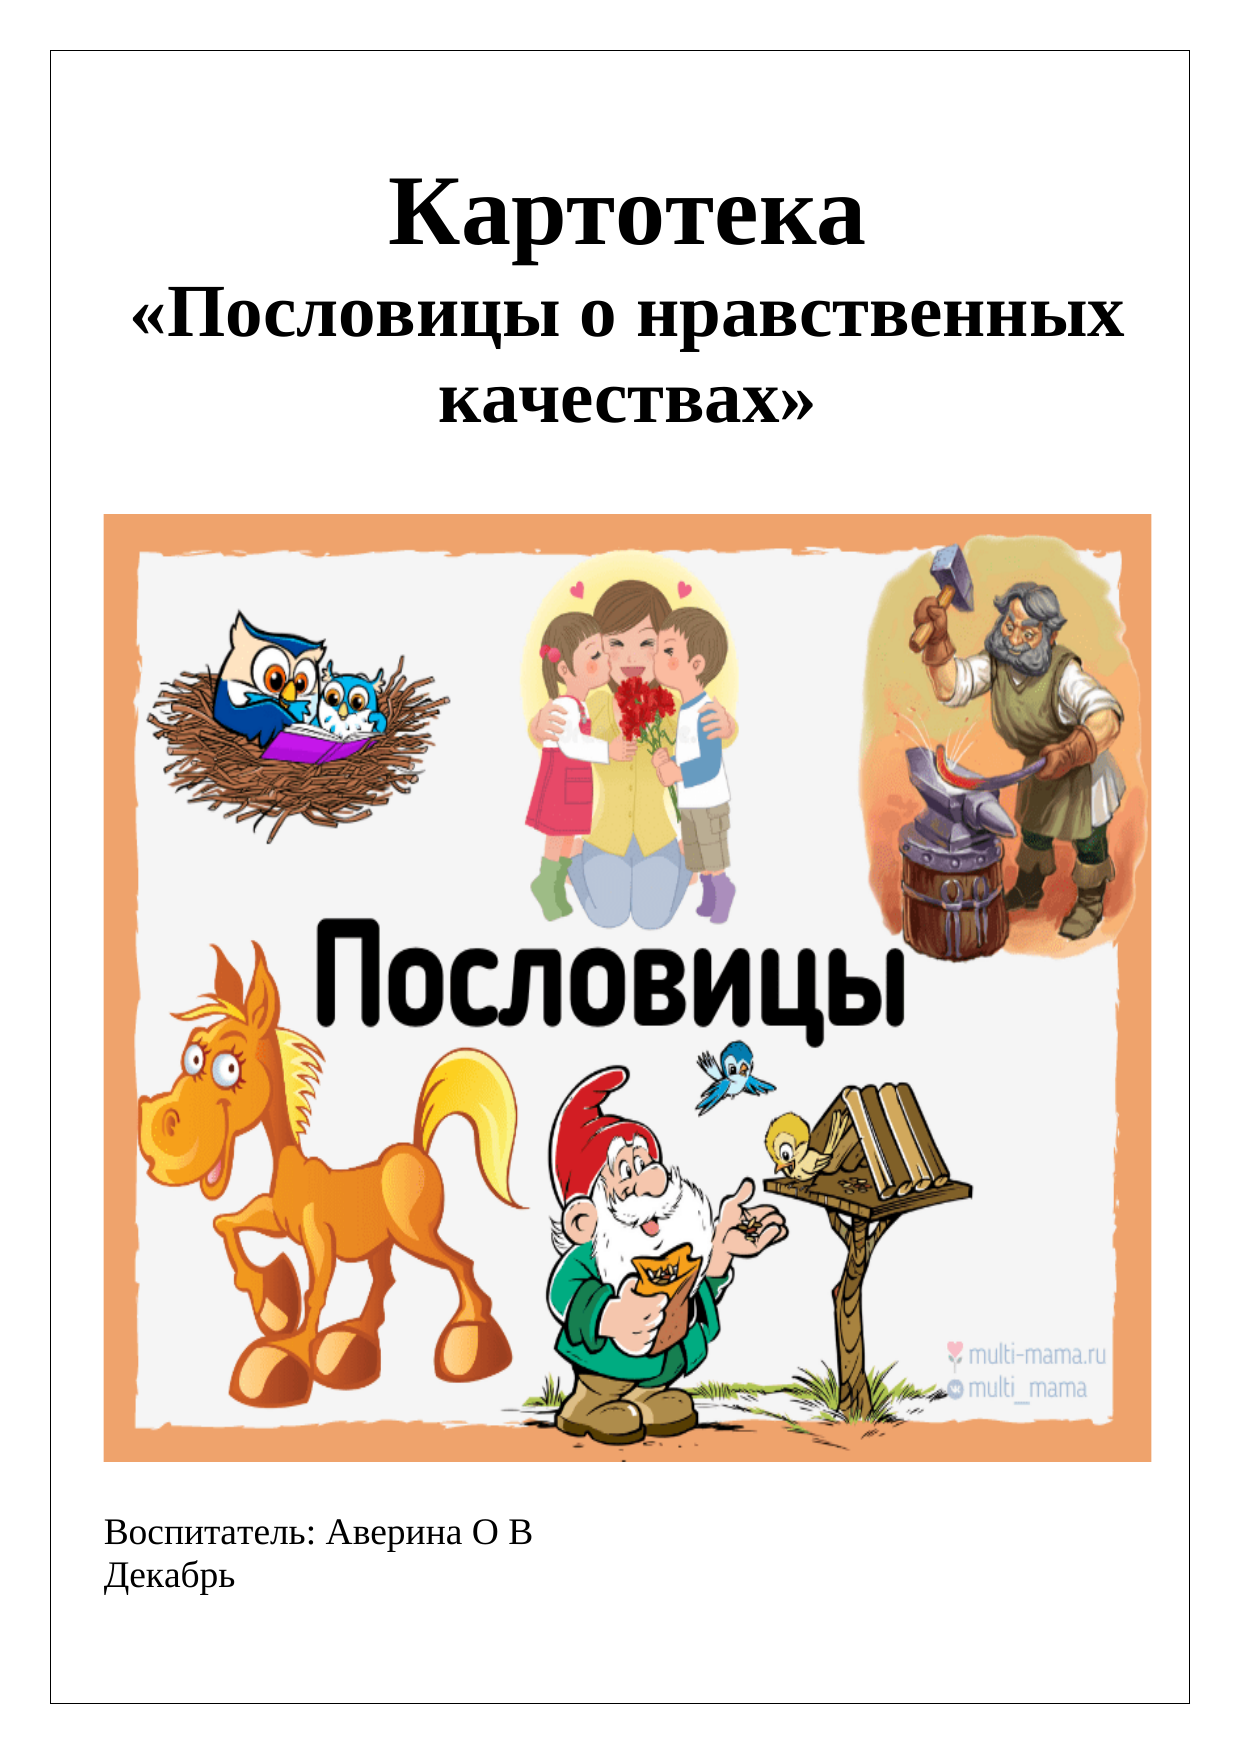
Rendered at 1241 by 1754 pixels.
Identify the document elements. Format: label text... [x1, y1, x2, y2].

text Картотека [103, 151, 1152, 266]
text Воспитатель: Аверина О В [103, 1509, 1152, 1552]
picture [103, 514, 1152, 1462]
text Декабрь [103, 1552, 1152, 1595]
text «Пословицы о нравственных [103, 266, 1152, 352]
text качествах» [103, 352, 1152, 438]
